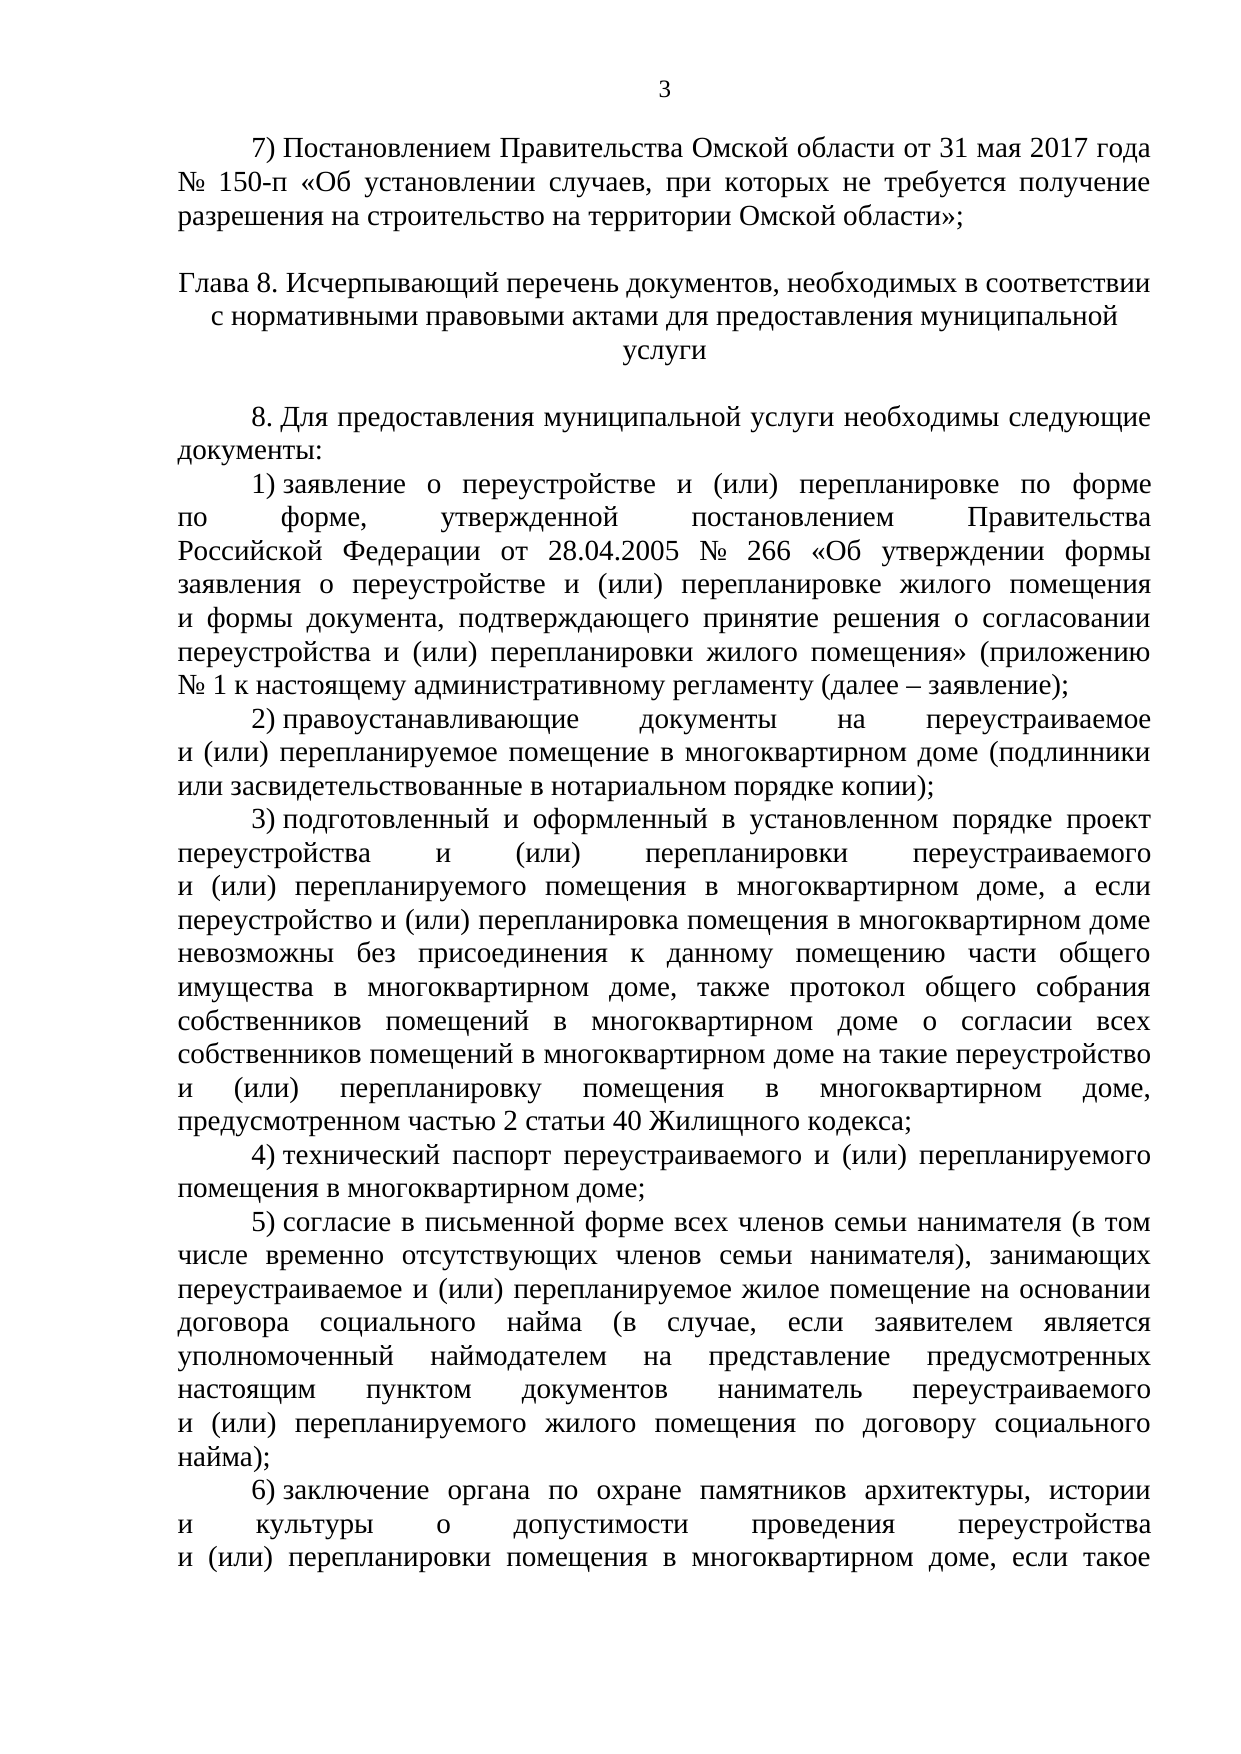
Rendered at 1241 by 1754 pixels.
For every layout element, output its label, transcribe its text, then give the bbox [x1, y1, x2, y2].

list заявление о переустройстве и (или) перепланировке по форме по форме, утвержденной постановлением Правительства Российской Федерации от 28.04.2005 № 266 «Об утверждении формы заявления о переустройстве и (или) перепланировке жилого помещения и формы документа, подтверждающего принятие решения о согласовании переустройства и (или) перепланировки жилого помещения» (приложению № 1 к настоящему административному регламенту (далее – заявление); [177, 466, 1152, 701]
list согласие в письменной форме всех членов семьи нанимателя (в том числе временно отсутствующих членов семьи нанимателя), занимающих переустраиваемое и (или) перепланируемое жилое помещение на основании договора социального найма (в случае, если заявителем является уполномоченный наймодателем на представление предусмотренных настоящим пунктом документов наниматель переустраиваемого и (или) перепланируемого жилого помещения по договору социального найма); [177, 1204, 1152, 1472]
list Постановлением Правительства Омской области от 31 мая 2017 года № 150-п «Об установлении случаев, при которых не требуется получение разрешения на строительство на территории Омской области»; [177, 131, 1152, 231]
list правоустанавливающие документы на переустраиваемое и (или) перепланируемое помещение в многоквартирном доме (подлинники или засвидетельствованные в нотариальном порядке копии); [177, 701, 1152, 801]
list Для предоставления муниципальной услуги необходимы следующие документы: [177, 399, 1152, 466]
text Глава 8. Исчерпывающий перечень документов, необходимых в соответствии с нормативными правовыми актами для предоставления муниципальной услуги [177, 265, 1152, 365]
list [177, 1472, 1152, 1573]
list подготовленный и оформленный в установленном порядке проект переустройства и (или) перепланировки переустраиваемого и (или) перепланируемого помещения в многоквартирном доме, а если переустройство и (или) перепланировка помещения в многоквартирном доме невозможны без присоединения к данному помещению части общего имущества в многоквартирном доме, также протокол общего собрания собственников помещений в многоквартирном доме о согласии всех собственников помещений в многоквартирном доме на такие переустройство и (или) перепланировку помещения в многоквартирном доме, предусмотренном частью 2 статьи 40 Жилищного кодекса; [177, 801, 1152, 1137]
list технический паспорт переустраиваемого и (или) перепланируемого помещения в многоквартирном доме; [177, 1137, 1152, 1204]
